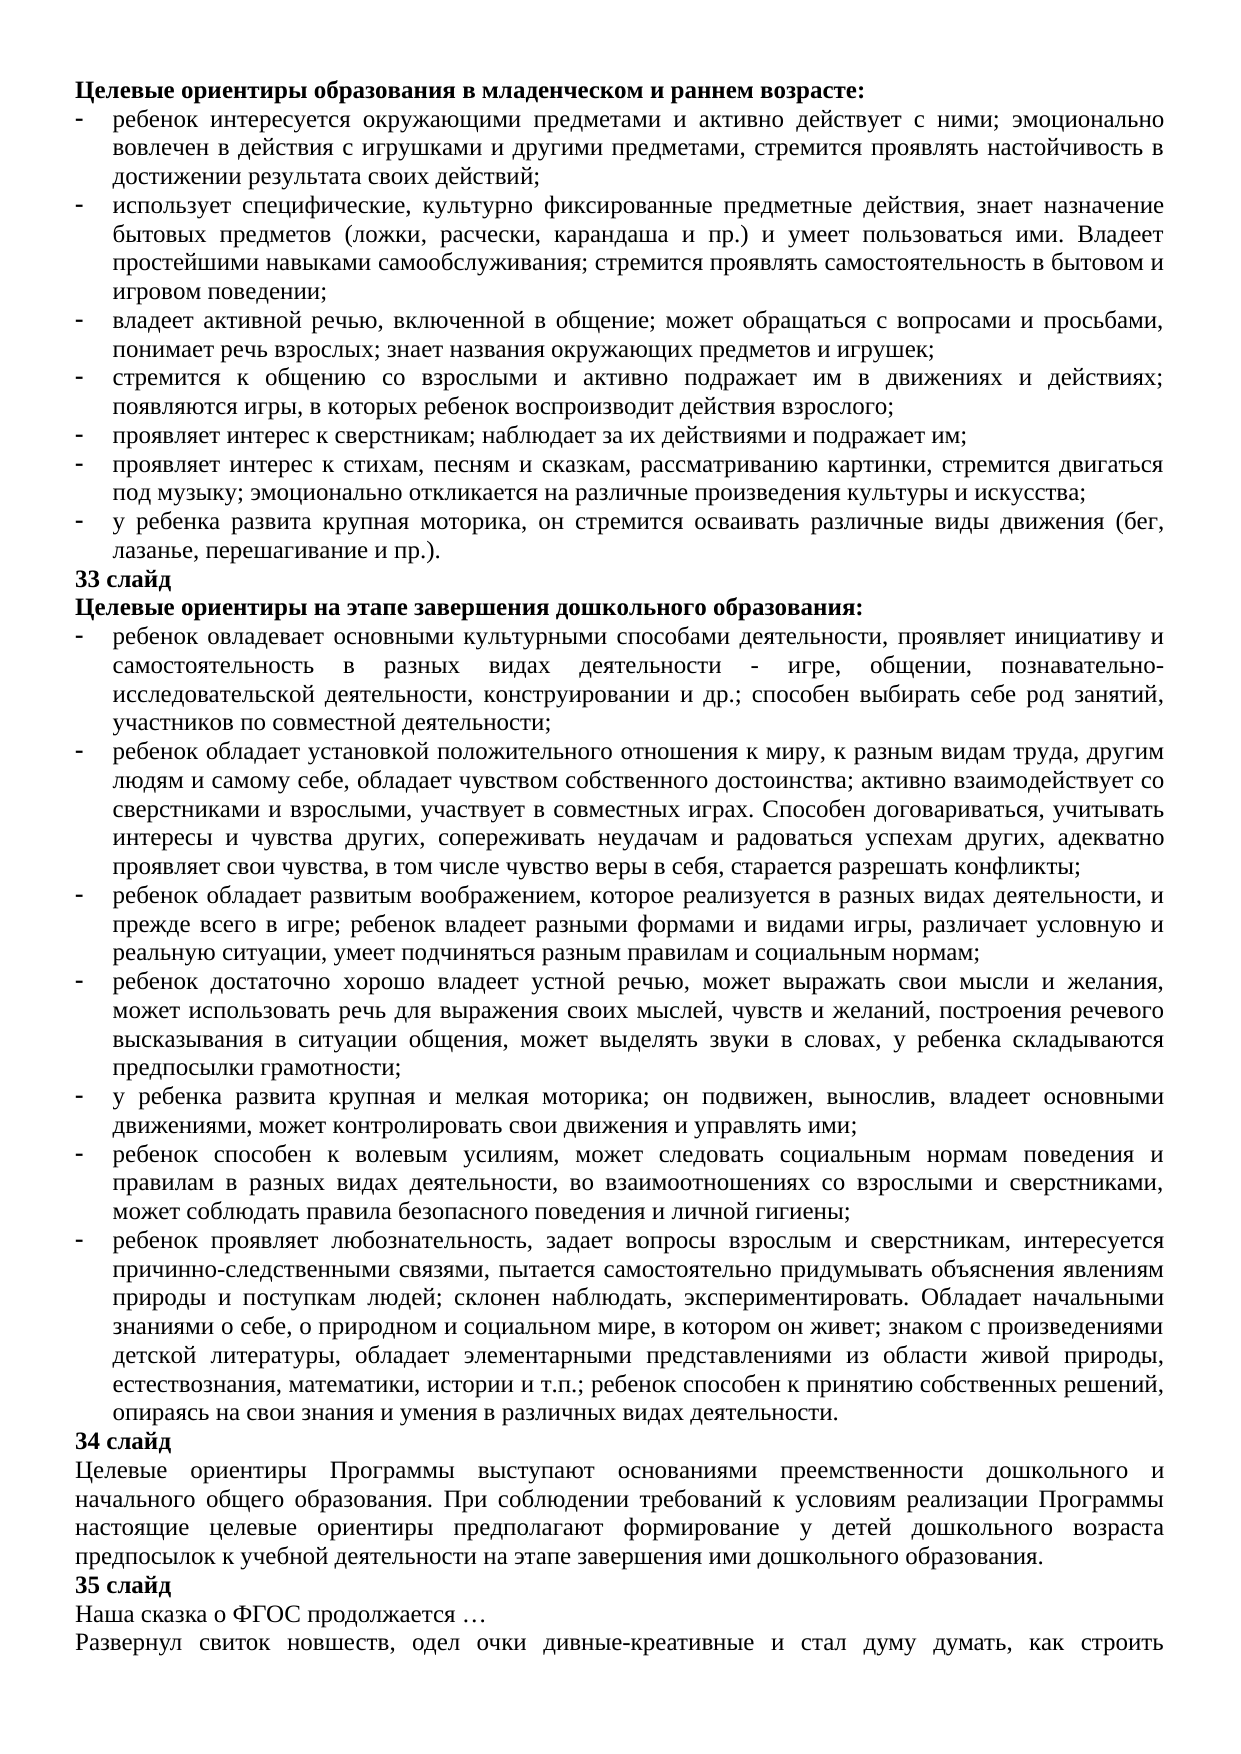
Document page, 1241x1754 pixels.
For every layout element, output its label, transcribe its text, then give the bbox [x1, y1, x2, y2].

list ребенок проявляет любознательность, задает вопросы взрослым и сверстникам, интересуется причинно-следственными связями, пытается самостоятельно придумывать объяснения явлениям природы и поступкам людей; склонен наблюдать, экспериментировать. Обладает начальными знаниями о себе, о природном и социальном мире, в котором он живет; знаком с произведениями детской литературы, обладает элементарными представлениями из области живой природы, естествознания, математики, истории и т.п.; ребенок способен к принятию собственных решений, опираясь на свои знания и умения в различных видах деятельности. [75, 1225, 1165, 1426]
text Целевые ориентиры на этапе завершения дошкольного образования: [75, 592, 1165, 621]
text 33 слайд [75, 564, 1165, 592]
list ребенок обладает установкой положительного отношения к миру, к разным видам труда, другим людям и самому себе, обладает чувством собственного достоинства; активно взаимодействует со сверстниками и взрослыми, участвует в совместных играх. Способен договариваться, учитывать интересы и чувства других, сопереживать неудачам и радоваться успехам других, адекватно проявляет свои чувства, в том числе чувство веры в себя, старается разрешать конфликты; [75, 736, 1165, 880]
text Целевые ориентиры Программы выступают основаниями преемственности дошкольного и начального общего образования. При соблюдении требований к условиям реализации Программы настоящие целевые ориентиры предполагают формирование у детей дошкольного возраста предпосылок к учебной деятельности на этапе завершения ими дошкольного образования. [75, 1455, 1165, 1570]
list у ребенка развита крупная и мелкая моторика; он подвижен, вынослив, владеет основными движениями, может контролировать свои движения и управлять ими; [75, 1081, 1165, 1139]
list использует специфические, культурно фиксированные предметные действия, знает назначение бытовых предметов (ложки, расчески, карандаша и пр.) и умеет пользоваться ими. Владеет простейшими навыками самообслуживания; стремится проявлять самостоятельность в бытовом и игровом поведении; [75, 190, 1165, 305]
text 35 слайд [75, 1570, 1165, 1599]
list проявляет интерес к сверстникам; наблюдает за их действиями и подражает им; [75, 420, 1165, 449]
list ребенок достаточно хорошо владеет устной речью, может выражать свои мысли и желания, может использовать речь для выражения своих мыслей, чувств и желаний, построения речевого высказывания в ситуации общения, может выделять звуки в словах, у ребенка складываются предпосылки грамотности; [75, 966, 1165, 1081]
list ребенок овладевает основными культурными способами деятельности, проявляет инициативу и самостоятельность в разных видах деятельности - игре, общении, познавательно-исследовательской деятельности, конструировании и др.; способен выбирать себе род занятий, участников по совместной деятельности; [75, 621, 1165, 736]
text Целевые ориентиры образования в младенческом и раннем возрасте: [75, 75, 1165, 104]
list ребенок способен к волевым усилиям, может следовать социальным нормам поведения и правилам в разных видах деятельности, во взаимоотношениях со взрослыми и сверстниками, может соблюдать правила безопасного поведения и личной гигиены; [75, 1139, 1165, 1225]
text 34 слайд [75, 1426, 1165, 1455]
list ребенок интересуется окружающими предметами и активно действует с ними; эмоционально вовлечен в действия с игрушками и другими предметами, стремится проявлять настойчивость в достижении результата своих действий; [75, 104, 1165, 190]
text Наша сказка о ФГОС продолжается … [75, 1599, 1165, 1627]
list ребенок обладает развитым воображением, которое реализуется в разных видах деятельности, и прежде всего в игре; ребенок владеет разными формами и видами игры, различает условную и реальную ситуации, умеет подчиняться разным правилам и социальным нормам; [75, 880, 1165, 966]
list проявляет интерес к стихам, песням и сказкам, рассматриванию картинки, стремится двигаться под музыку; эмоционально откликается на различные произведения культуры и искусства; [75, 449, 1165, 506]
list владеет активной речью, включенной в общение; может обращаться с вопросами и просьбами, понимает речь взрослых; знает названия окружающих предметов и игрушек; [75, 305, 1165, 362]
list у ребенка развита крупная моторика, он стремится осваивать различные виды движения (бег, лазанье, перешагивание и пр.). [75, 506, 1165, 564]
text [75, 1627, 1165, 1656]
list стремится к общению со взрослыми и активно подражает им в движениях и действиях; появляются игры, в которых ребенок воспроизводит действия взрослого; [75, 362, 1165, 420]
